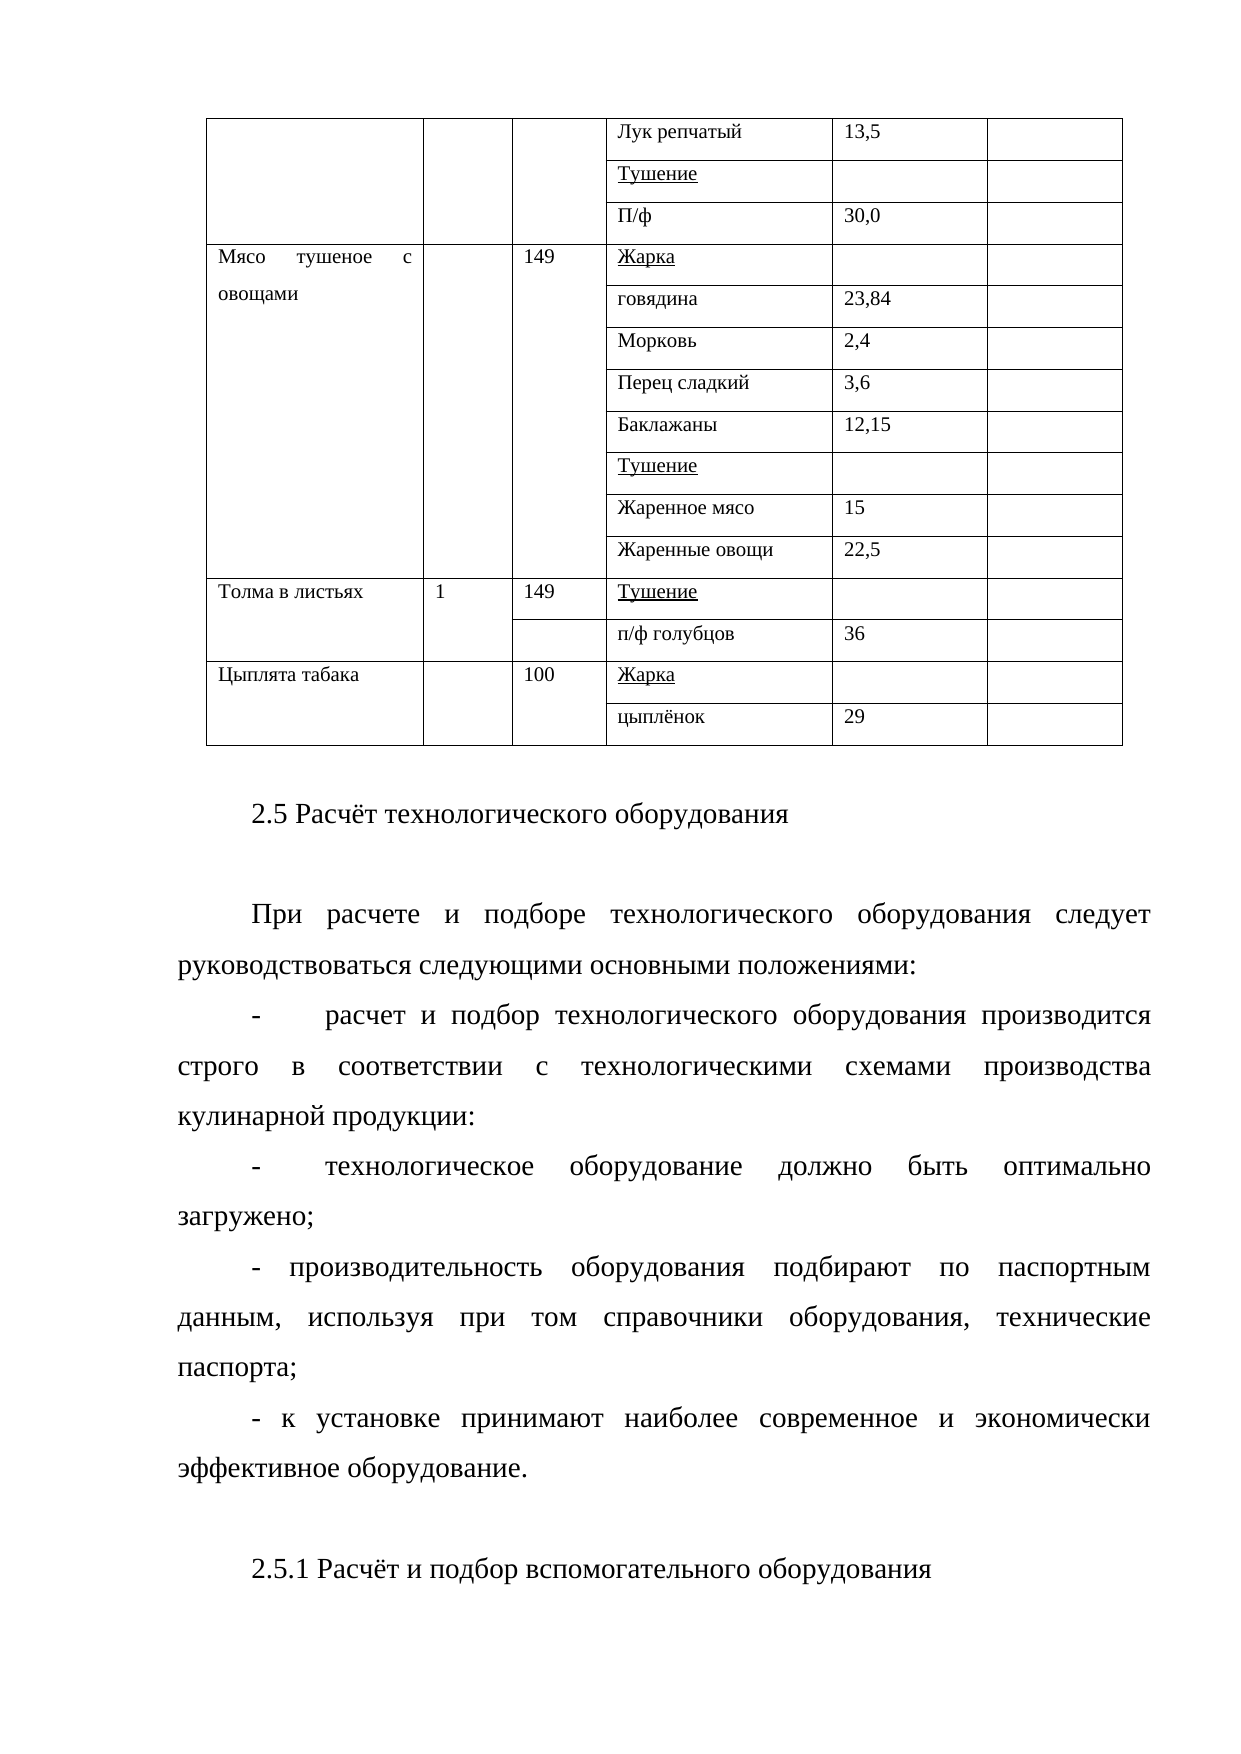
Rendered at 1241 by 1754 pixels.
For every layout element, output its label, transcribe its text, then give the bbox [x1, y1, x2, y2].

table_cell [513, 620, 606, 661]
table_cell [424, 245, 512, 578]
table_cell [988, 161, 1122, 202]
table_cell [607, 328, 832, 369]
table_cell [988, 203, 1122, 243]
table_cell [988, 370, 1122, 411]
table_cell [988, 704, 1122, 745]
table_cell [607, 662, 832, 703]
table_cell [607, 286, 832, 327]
text При расчете и подборе технологического оборудования следует руководствоваться следующими основными положениями: [177, 897, 1152, 981]
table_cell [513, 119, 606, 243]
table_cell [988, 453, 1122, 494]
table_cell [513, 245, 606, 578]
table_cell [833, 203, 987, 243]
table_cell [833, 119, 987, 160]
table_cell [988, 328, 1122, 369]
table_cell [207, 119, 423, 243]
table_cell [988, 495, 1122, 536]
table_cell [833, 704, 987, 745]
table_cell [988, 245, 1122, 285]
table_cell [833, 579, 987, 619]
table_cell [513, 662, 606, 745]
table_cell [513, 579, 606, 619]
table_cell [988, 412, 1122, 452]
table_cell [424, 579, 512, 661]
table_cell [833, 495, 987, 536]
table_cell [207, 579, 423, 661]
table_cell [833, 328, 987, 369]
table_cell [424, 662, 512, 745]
list технологическое оборудование должно быть оптимально загружено; [177, 1148, 1152, 1232]
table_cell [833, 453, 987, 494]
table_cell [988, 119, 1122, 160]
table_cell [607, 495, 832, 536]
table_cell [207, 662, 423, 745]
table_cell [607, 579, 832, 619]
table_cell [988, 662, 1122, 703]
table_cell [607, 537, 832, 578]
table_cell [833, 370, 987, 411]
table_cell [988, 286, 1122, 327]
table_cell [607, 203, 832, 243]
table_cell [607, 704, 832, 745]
text - к установке принимают наиболее современное и экономически эффективное оборудование. [177, 1400, 1152, 1484]
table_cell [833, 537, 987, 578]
text - производительность оборудования подбирают по паспортным данным, используя при том справочники оборудования, технические паспорта; [177, 1249, 1152, 1383]
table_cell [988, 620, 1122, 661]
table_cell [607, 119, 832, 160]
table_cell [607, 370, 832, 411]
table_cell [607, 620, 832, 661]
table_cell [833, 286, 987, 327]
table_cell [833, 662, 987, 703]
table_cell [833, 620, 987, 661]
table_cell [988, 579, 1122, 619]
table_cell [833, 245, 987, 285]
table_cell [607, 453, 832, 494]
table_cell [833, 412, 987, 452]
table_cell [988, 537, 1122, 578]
text 2.5.1 Расчёт и подбор вспомогательного оборудования [177, 1551, 1152, 1584]
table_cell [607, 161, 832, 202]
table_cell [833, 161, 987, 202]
text 2.5 Расчёт технологического оборудования [177, 796, 1152, 829]
list расчет и подбор технологического оборудования производится строго в соответствии с технологическими схемами производства кулинарной продукции: [177, 997, 1152, 1131]
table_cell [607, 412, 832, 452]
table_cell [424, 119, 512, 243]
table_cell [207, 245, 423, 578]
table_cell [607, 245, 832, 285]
